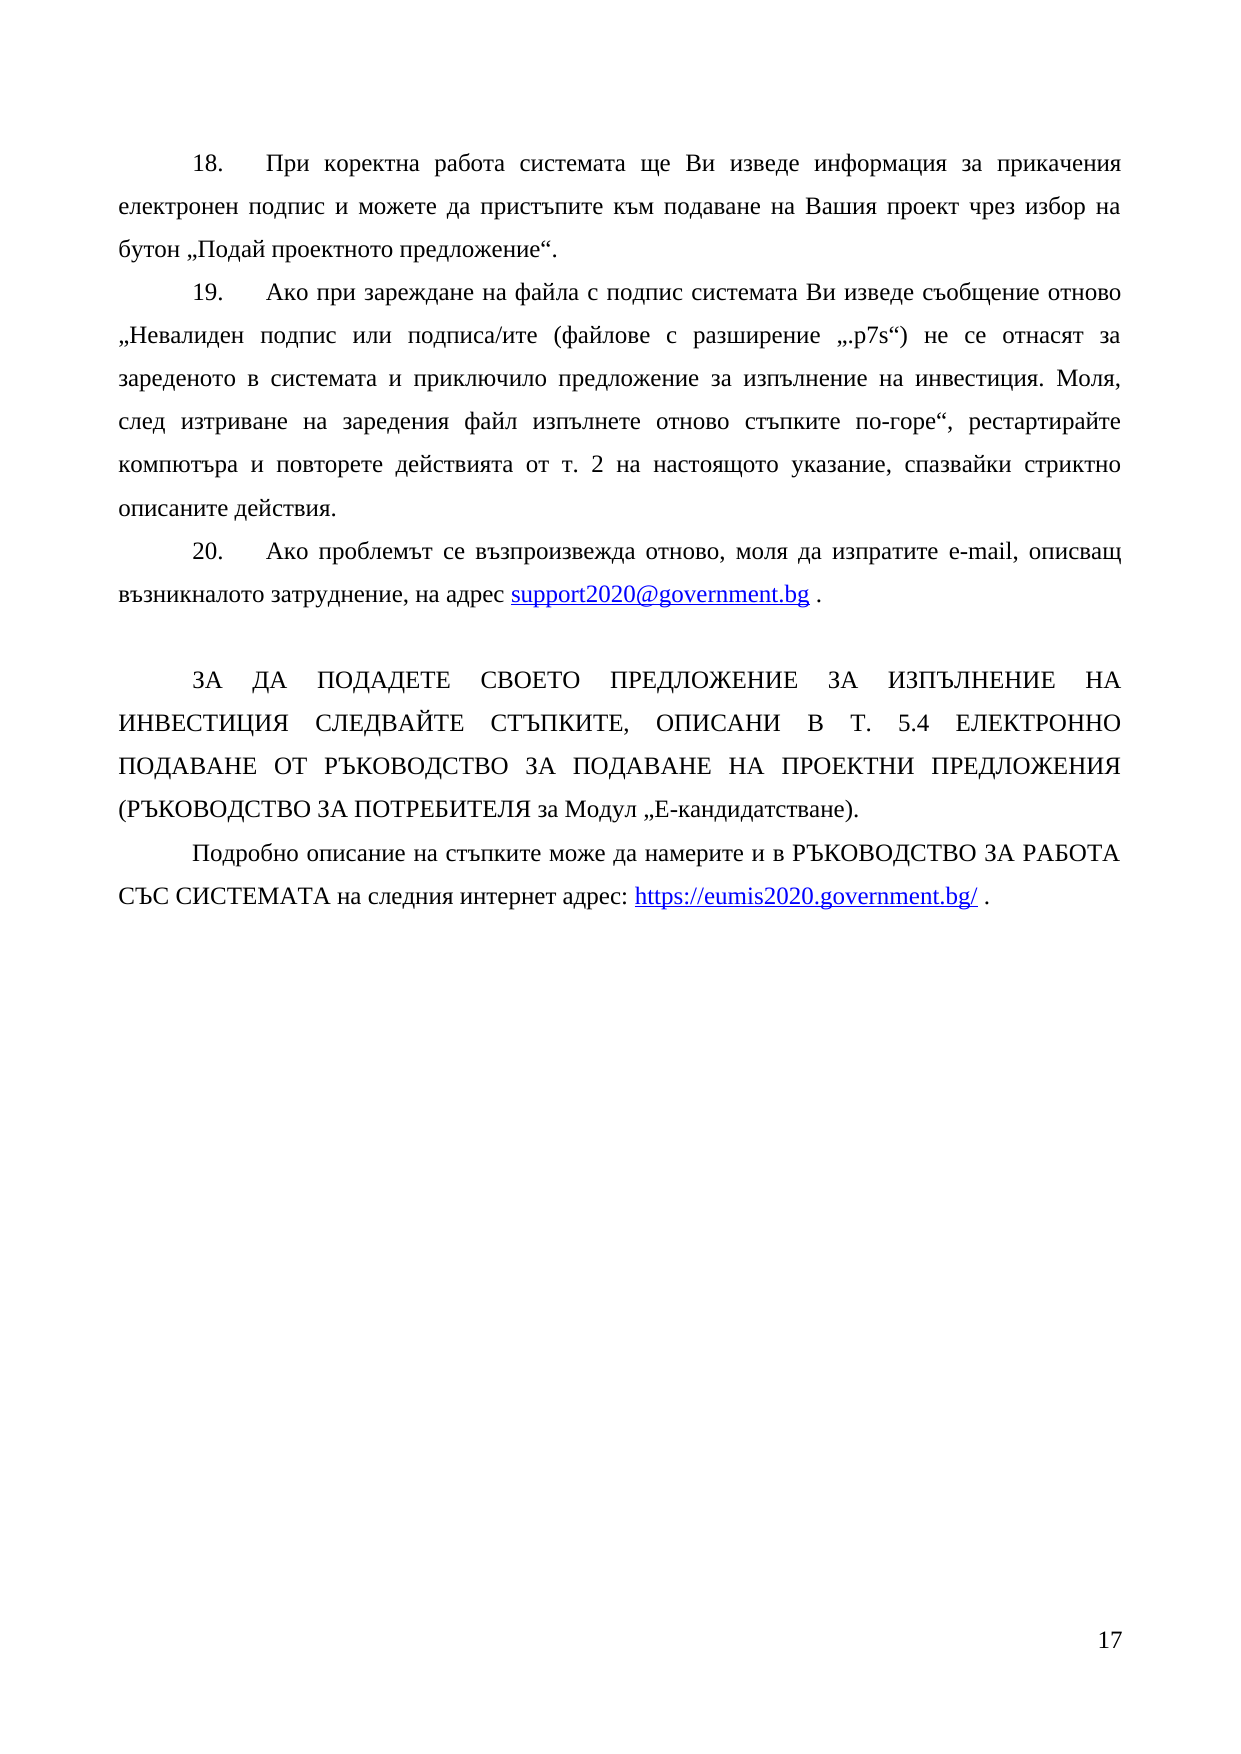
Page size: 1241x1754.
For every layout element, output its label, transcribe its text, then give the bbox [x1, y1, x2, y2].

text 20. Ако проблемът се възпроизвежда отново, моля да изпратите e-mail, описващ възникналото затруднение, на адрес support2020@government.bg . [118, 536, 1122, 608]
text ЗА ДА ПОДАДЕТЕ СВОЕТО ПРЕДЛОЖЕНИЕ ЗА ИЗПЪЛНЕНИЕ НА ИНВЕСТИЦИЯ СЛЕДВАЙТЕ СТЪПКИТЕ, ОПИСАНИ В Т. 5.4 ЕЛЕКТРОННО ПОДАВАНЕ ОТ РЪКОВОДСТВО ЗА ПОДАВАНЕ НА ПРОЕКТНИ ПРЕДЛОЖЕНИЯ (РЪКОВОДСТВО ЗА ПОТРЕБИТЕЛЯ за Модул „Е-кандидатстване). [118, 665, 1122, 823]
text Подробно описание на стъпките може да намерите и в РЪКОВОДСТВО ЗА РАБОТА СЪС СИСТЕМАТА на следния интернет адрес: https://eumis2020.government.bg/ . [118, 838, 1122, 909]
text 19. Ако при зареждане на файла с подпис системата Ви изведе съобщение отново „Невалиден подпис или подписа/ите (файлове с разширение „.p7s“) не се отнасят за зареденото в системата и приключило предложение за изпълнение на инвестиция. Моля, след изтриване на заредения файл изпълнете отново стъпките по-горе“, рестартирайте компютъра и повторете действията от т. 2 на настоящото указание, спазвайки стриктно описаните действия. [118, 277, 1122, 521]
text 18. При коректна работа системата ще Ви изведе информация за прикачения електронен подпис и можете да пристъпите към подаване на Вашия проект чрез избор на бутон „Подай проектното предложение“. [118, 148, 1122, 263]
